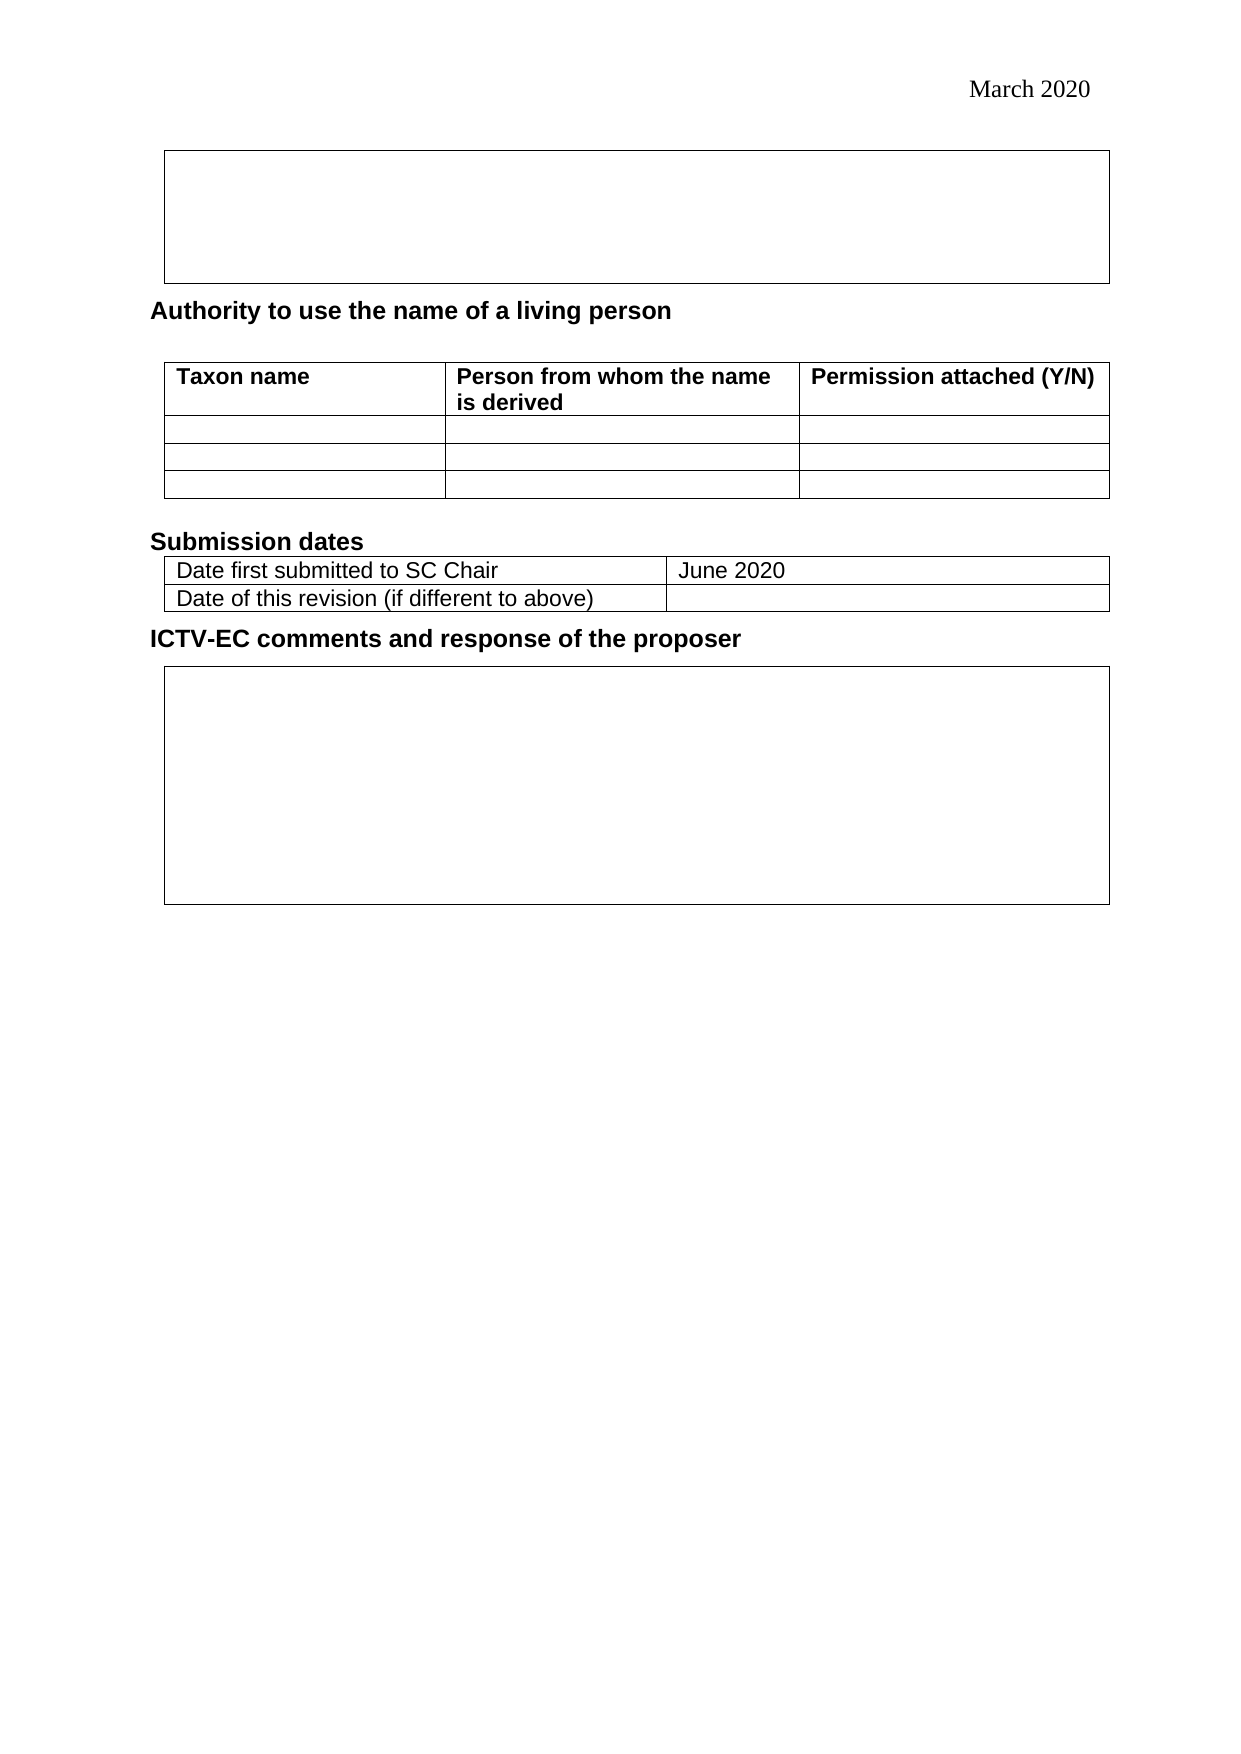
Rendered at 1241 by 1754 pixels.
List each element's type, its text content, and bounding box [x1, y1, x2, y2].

text Submission dates [150, 527, 1090, 556]
table_header [165, 151, 1109, 283]
table_cell [446, 416, 799, 443]
table_cell [667, 585, 1109, 611]
table_header Permission attached (Y/N) [800, 363, 1109, 415]
table_header June 2020 [667, 557, 1109, 583]
table_cell [800, 416, 1109, 443]
table_header Person from whom the name is derived [446, 363, 799, 415]
table_header [165, 667, 1109, 904]
table_cell Date of this revision (if different to above) [165, 585, 666, 611]
table_cell [800, 471, 1109, 497]
table_cell [446, 444, 799, 470]
table_header Date first submitted to SC Chair [165, 557, 666, 583]
text ICTV-EC comments and response of the proposer [150, 624, 1090, 653]
table_cell [165, 444, 445, 470]
table_cell [165, 416, 445, 443]
text Authority to use the name of a living person [150, 296, 1090, 325]
table_cell [446, 471, 799, 497]
table_header Taxon name [165, 363, 445, 415]
table_cell [800, 444, 1109, 470]
table_cell [165, 471, 445, 497]
